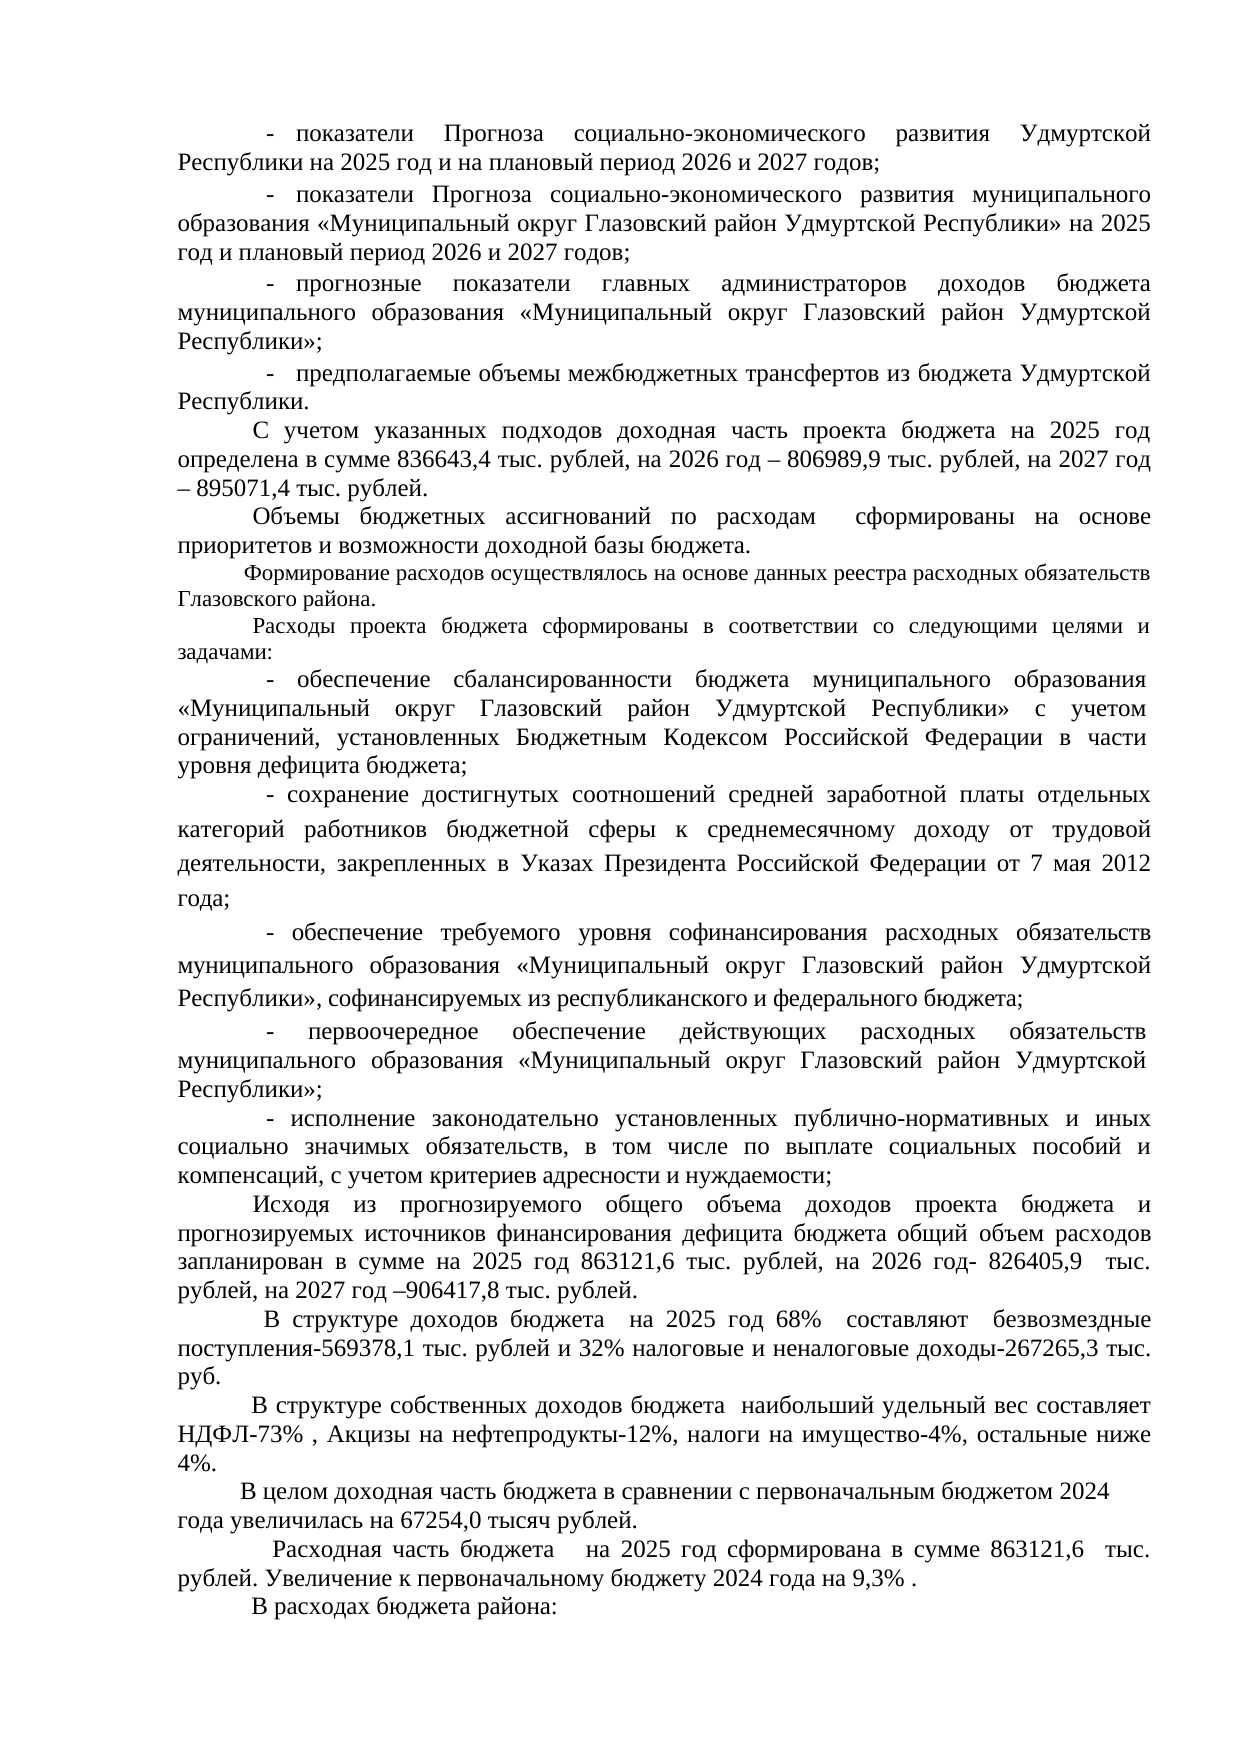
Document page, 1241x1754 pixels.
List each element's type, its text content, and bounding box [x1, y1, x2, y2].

text С учетом указанных подходов доходная часть проекта бюджета на 2025 год определена в сумме 836643,4 тыс. рублей, на 2026 год – 806989,9 тыс. рублей, на 2027 год – 895071,4 тыс. рублей. [177, 415, 1152, 501]
text - исполнение законодательно установленных публично-нормативных и иных социально значимых обязательств, в том числе по выплате социальных пособий и компенсаций, с учетом критериев адресности и нуждаемости; [177, 1103, 1152, 1189]
list показатели Прогноза социально-экономического развития муниципального образования «Муниципальный округ Глазовский район Удмуртской Республики» на 2025 год и плановый период 2026 и 2027 годов; [177, 179, 1152, 265]
text В целом доходная часть бюджета в сравнении с первоначальным бюджетом 2024 года увеличилась на 67254,0 тысяч рублей. [177, 1476, 1152, 1534]
text - сохранение достигнутых соотношений средней заработной платы отдельных категорий работников бюджетной сферы к среднемесячному доходу от трудовой деятельности, закрепленных в Указах Президента Российской Федерации от 7 мая 2012 года; [177, 779, 1152, 912]
text В расходах бюджета района: [177, 1591, 1152, 1620]
text Исходя из прогнозируемого общего объема доходов проекта бюджета и прогнозируемых источников финансирования дефицита бюджета общий объем расходов запланирован в сумме на 2025 год 863121,6 тыс. рублей, на 2026 год- 826405,9 тыс. рублей, на 2027 год –906417,8 тыс. рублей. [177, 1189, 1152, 1304]
text В структуре собственных доходов бюджета наибольший удельный вес составляет НДФЛ-73% , Акцизы на нефтепродукты-12%, налоги на имущество-4%, остальные ниже 4%. [177, 1390, 1152, 1476]
text В структуре доходов бюджета на 2025 год 68% составляют безвозмездные поступления-569378,1 тыс. рублей и 32% налоговые и неналоговые доходы-267265,3 тыс. руб. [177, 1304, 1152, 1390]
text Расходы проекта бюджета сформированы в соответствии со следующими целями и задачами: [177, 612, 1152, 664]
list показатели Прогноза социально-экономического развития Удмуртской Республики на 2025 год и на плановый период 2026 и 2027 годов; [177, 118, 1152, 176]
text Формирование расходов осуществлялось на основе данных реестра расходных обязательств Глазовского района. [177, 559, 1152, 612]
text Расходная часть бюджета на 2025 год сформирована в сумме 863121,6 тыс. рублей. Увеличение к первоначальному бюджету 2024 года на 9,3% . [177, 1534, 1152, 1591]
text - первоочередное обеспечение действующих расходных обязательств муниципального образования «Муниципальный округ Глазовский район Удмуртской Республики»; [177, 1016, 1147, 1103]
text Объемы бюджетных ассигнований по расходам сформированы на основе приоритетов и возможности доходной базы бюджета. [177, 501, 1152, 559]
list прогнозные показатели главных администраторов доходов бюджета муниципального образования «Муниципальный округ Глазовский район Удмуртской Республики»; [177, 268, 1152, 355]
text - обеспечение сбалансированности бюджета муниципального образования «Муниципальный округ Глазовский район Удмуртской Республики» с учетом ограничений, установленных Бюджетным Кодексом Российской Федерации в части уровня дефицита бюджета; [177, 664, 1147, 779]
list предполагаемые объемы межбюджетных трансфертов из бюджета Удмуртской Республики. [177, 358, 1152, 415]
text - обеспечение требуемого уровня софинансирования расходных обязательств муниципального образования «Муниципальный округ Глазовский район Удмуртской Республики», софинансируемых из республиканского и федерального бюджета; [177, 917, 1152, 1012]
